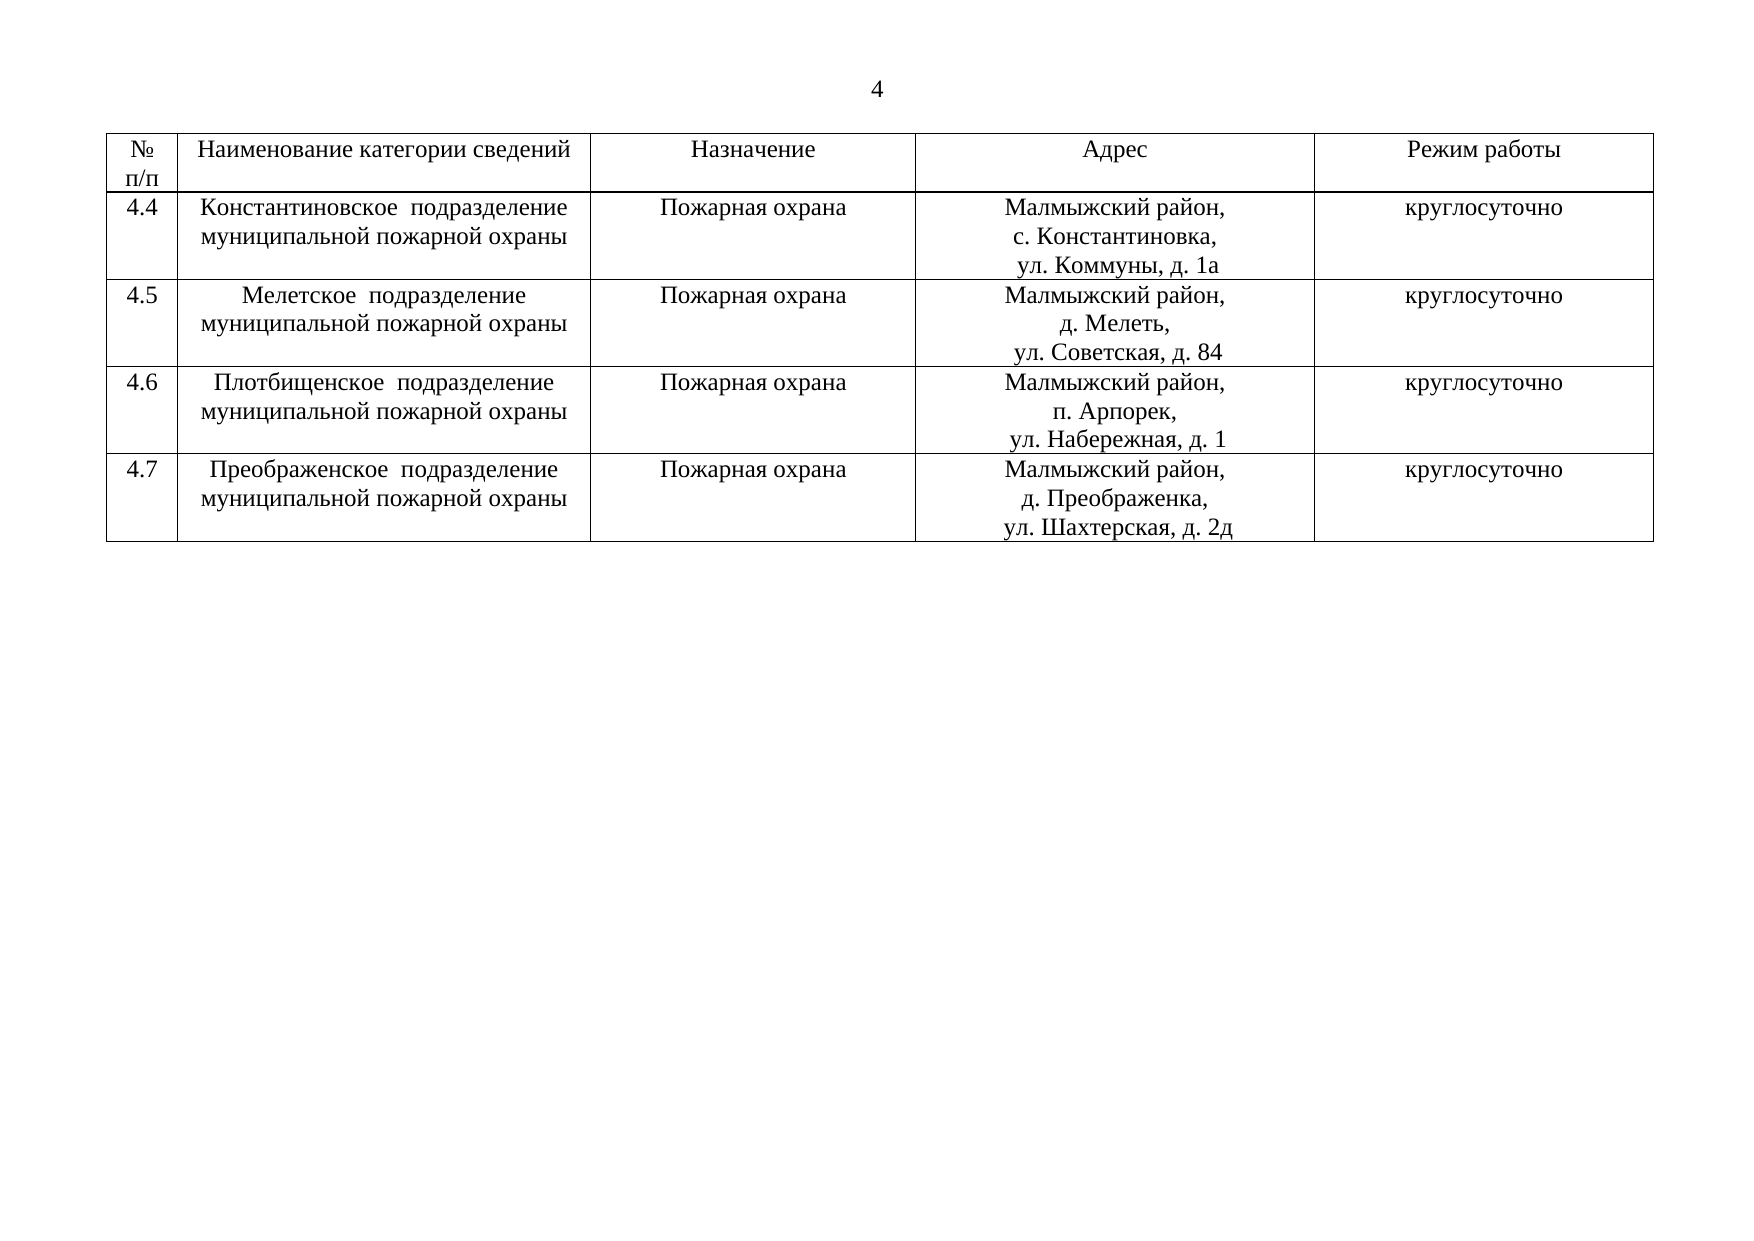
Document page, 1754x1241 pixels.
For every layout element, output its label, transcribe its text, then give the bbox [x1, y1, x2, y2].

table_cell круглосуточно [1315, 280, 1653, 366]
table_cell Пожарная охрана [591, 193, 915, 279]
table_cell Мелетское подразделение муниципальной пожарной охраны [178, 280, 590, 366]
table_cell Пожарная охрана [591, 280, 915, 366]
table_cell Малмыжский район, п. Арпорек, ул. Набережная, д. 1 [916, 367, 1314, 453]
table_cell Малмыжский район, с. Константиновка, ул. Коммуны, д. 1а [916, 193, 1314, 279]
table_cell Преображенское подразделение муниципальной пожарной охраны [178, 454, 590, 541]
table_cell Малмыжский район, д. Преображенка, ул. Шахтерская, д. 2д [916, 454, 1314, 541]
table_cell Плотбищенское подразделение муниципальной пожарной охраны [178, 367, 590, 453]
table_cell Наименование категории сведений [178, 134, 590, 191]
table_cell Малмыжский район, д. Мелеть, ул. Советская, д. 84 [916, 280, 1314, 366]
table_cell круглосуточно [1315, 454, 1653, 541]
table_cell Адрес [916, 134, 1314, 191]
table_cell № п/п [107, 134, 177, 191]
table_cell 4.4 [107, 193, 177, 279]
table_cell 4.5 [107, 280, 177, 366]
table_cell Константиновское подразделение муниципальной пожарной охраны [178, 193, 590, 279]
table_cell круглосуточно [1315, 193, 1653, 279]
table_cell Пожарная охрана [591, 454, 915, 541]
table_cell 4.6 [107, 367, 177, 453]
table_cell Назначение [591, 134, 915, 191]
table_cell круглосуточно [1315, 367, 1653, 453]
table_cell Режим работы [1315, 134, 1653, 191]
table_cell 4.7 [107, 454, 177, 541]
table_cell Пожарная охрана [591, 367, 915, 453]
